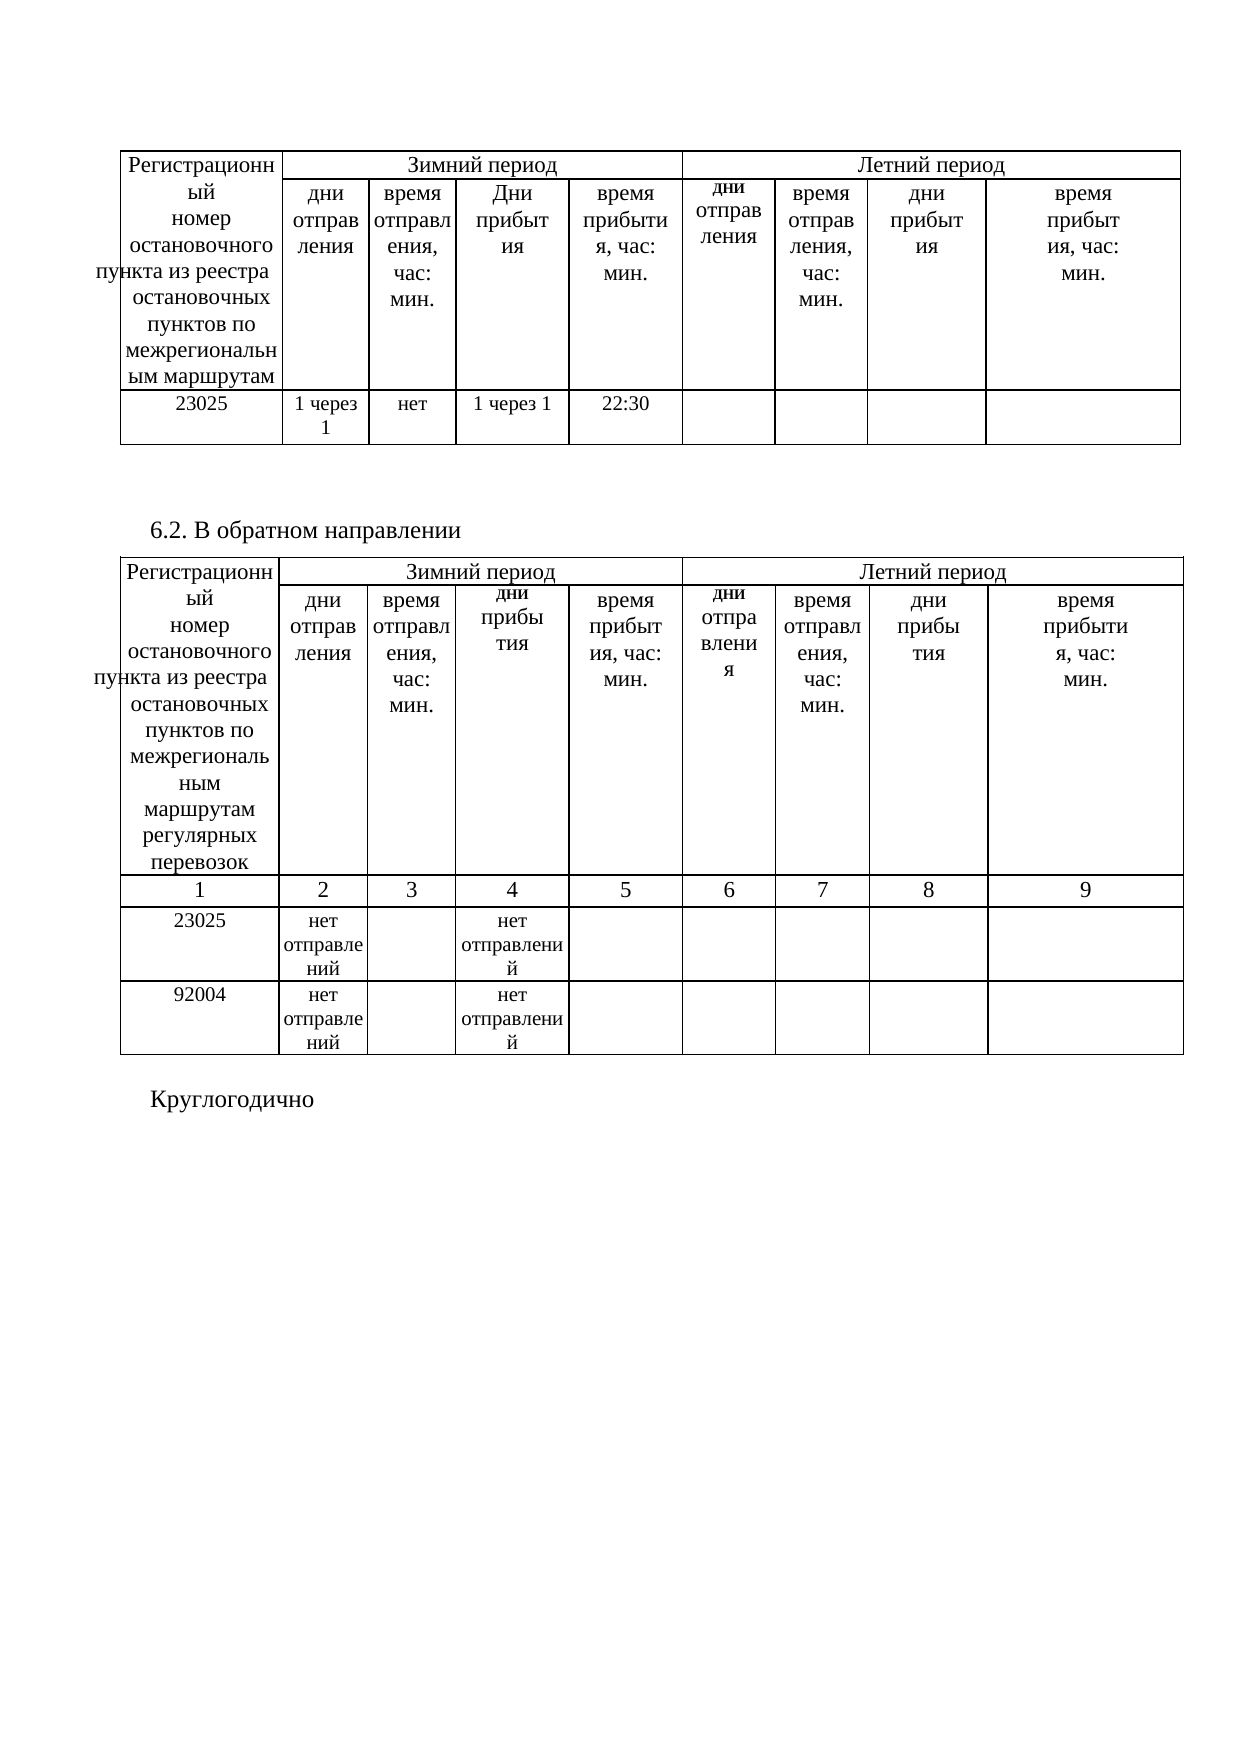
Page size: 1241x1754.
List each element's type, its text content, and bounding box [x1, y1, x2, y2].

table_cell [683, 908, 775, 980]
table_cell нет отправлений [280, 982, 367, 1054]
table_cell нет отправлений [456, 982, 568, 1054]
table_cell ДНИ отправ ления [683, 180, 774, 389]
table_cell нет [370, 391, 455, 444]
table_cell ДНИ прибы тия [456, 586, 568, 874]
text Круглогодично [150, 1084, 1090, 1113]
table_cell 1 [121, 876, 278, 906]
table_cell нет отправлений [280, 908, 367, 980]
table_cell 9 [989, 876, 1183, 906]
table_cell 23025 [121, 908, 278, 980]
table_cell время отправл ения, час: мин. [776, 586, 869, 874]
table_header Регистрационный номер остановочного пункта из реестра остановочных пунктов по межрегиональным маршрутам регулярных перевозок [121, 558, 278, 874]
table_cell время прибыт ия, час: мин. [987, 180, 1180, 389]
table_cell 92004 [121, 982, 278, 1054]
table_cell время отправ ления, час: мин. [776, 180, 867, 389]
table_cell время отправл ения, час: мин. [368, 586, 455, 874]
table_cell [368, 908, 455, 980]
table_header Зимний период [280, 558, 682, 584]
text 6.2. В обратном направлении [150, 515, 1090, 544]
table_cell [570, 908, 682, 980]
table_cell 5 [570, 876, 682, 906]
table_cell [776, 391, 867, 444]
table_cell время прибыт ия, час: мин. [570, 586, 682, 874]
table_header Летний период [683, 558, 1183, 584]
table_cell 2 [280, 876, 367, 906]
table_cell [776, 908, 869, 980]
table_cell ДНИ отпра влени я [683, 586, 775, 874]
table_cell 6 [683, 876, 775, 906]
table_cell [989, 908, 1183, 980]
table_cell [776, 982, 869, 1054]
table_cell [683, 391, 774, 444]
table_cell [987, 391, 1180, 444]
table_cell [870, 982, 987, 1054]
table_cell дни прибы тия [870, 586, 987, 874]
table_cell [368, 982, 455, 1054]
table_cell [868, 391, 985, 444]
table_cell 8 [870, 876, 987, 906]
table_cell 1 через 1 [283, 391, 368, 444]
table_cell [870, 908, 987, 980]
table_cell 1 через 1 [457, 391, 568, 444]
table_cell время прибыти я, час: мин. [570, 180, 682, 389]
table_cell дни отправ ления [283, 180, 368, 389]
table_cell [683, 982, 775, 1054]
table_cell время отправл ения, час: мин. [370, 180, 455, 389]
table_cell 23025 [121, 391, 282, 444]
table_cell 7 [776, 876, 869, 906]
table_cell время прибыти я, час: мин. [989, 586, 1183, 874]
table_cell дни отправ ления [280, 586, 367, 874]
table_cell нет отправлений [456, 908, 568, 980]
table_cell [570, 982, 682, 1054]
table_cell 4 [456, 876, 568, 906]
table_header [121, 152, 282, 389]
table_cell 22:30 [570, 391, 682, 444]
table_header Летний период [683, 152, 1180, 178]
table_cell дни прибыт ия [868, 180, 985, 389]
table_cell [989, 982, 1183, 1054]
table_header Зимний период [283, 152, 682, 178]
table_cell 3 [368, 876, 455, 906]
table_cell Дни прибыт ия [457, 180, 568, 389]
